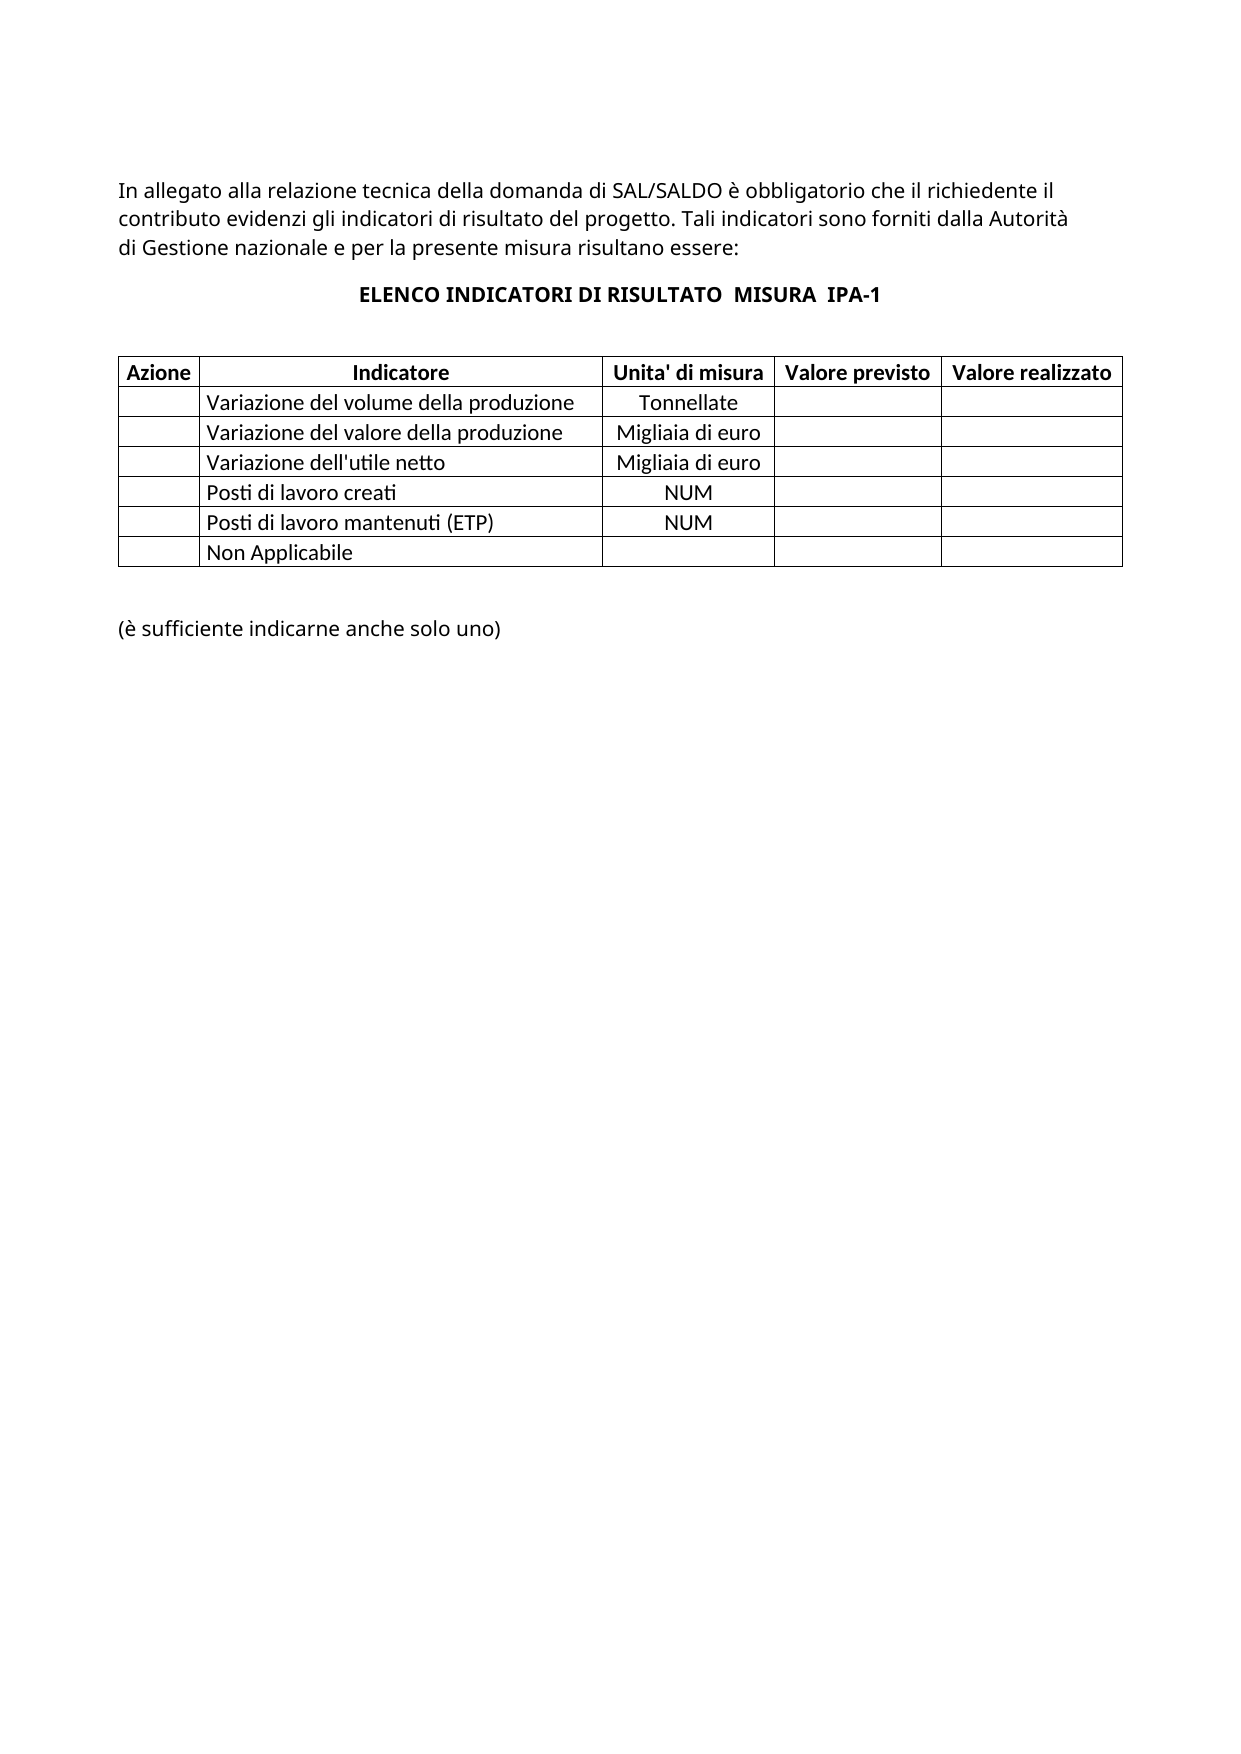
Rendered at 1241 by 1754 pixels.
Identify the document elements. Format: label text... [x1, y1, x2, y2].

table_cell Variazione del valore della produzione [200, 417, 602, 446]
table_cell Variazione dell'utile netto [200, 447, 602, 476]
table_cell [775, 537, 941, 566]
table_header Indicatore [200, 357, 602, 386]
table_cell [775, 507, 941, 536]
table_cell [775, 477, 941, 506]
table_cell [942, 447, 1122, 476]
table_header Unita' di misura [603, 357, 774, 386]
table_cell [119, 417, 199, 446]
table_cell [775, 387, 941, 416]
table_cell Posti di lavoro mantenuti (ETP) [200, 507, 602, 536]
table_cell [119, 387, 199, 416]
table_cell [942, 537, 1122, 566]
table_header Valore realizzato [942, 357, 1122, 386]
table_header Azione [119, 357, 199, 386]
table_cell [942, 477, 1122, 506]
table_cell Migliaia di euro [603, 447, 774, 476]
text (è sufficiente indicarne anche solo uno) [118, 614, 1122, 643]
table_cell Tonnellate [603, 387, 774, 416]
table_cell Migliaia di euro [603, 417, 774, 446]
table_cell Posti di lavoro creati [200, 477, 602, 506]
table_header Valore previsto [775, 357, 941, 386]
table_cell Non Applicabile [200, 537, 602, 566]
table_cell [942, 387, 1122, 416]
text ELENCO INDICATORI DI RISULTATO MISURA IPA-1 [118, 280, 1122, 309]
table_cell [603, 537, 774, 566]
table_cell [775, 417, 941, 446]
table_cell [775, 447, 941, 476]
text di Gestione nazionale e per la presente misura risultano essere: [118, 233, 1122, 261]
table_cell NUM [603, 507, 774, 536]
table_cell [119, 477, 199, 506]
table_cell [942, 507, 1122, 536]
table_cell [119, 507, 199, 536]
table_cell [119, 447, 199, 476]
text In allegato alla relazione tecnica della domanda di SAL/SALDO è obbligatorio che il richiedente il contributo evidenzi gli indicatori di risultato del progetto. Tali indicatori sono forniti dalla Autorità [118, 176, 1122, 233]
table_cell Variazione del volume della produzione [200, 387, 602, 416]
table_cell [942, 417, 1122, 446]
table_cell [119, 537, 199, 566]
table_cell NUM [603, 477, 774, 506]
